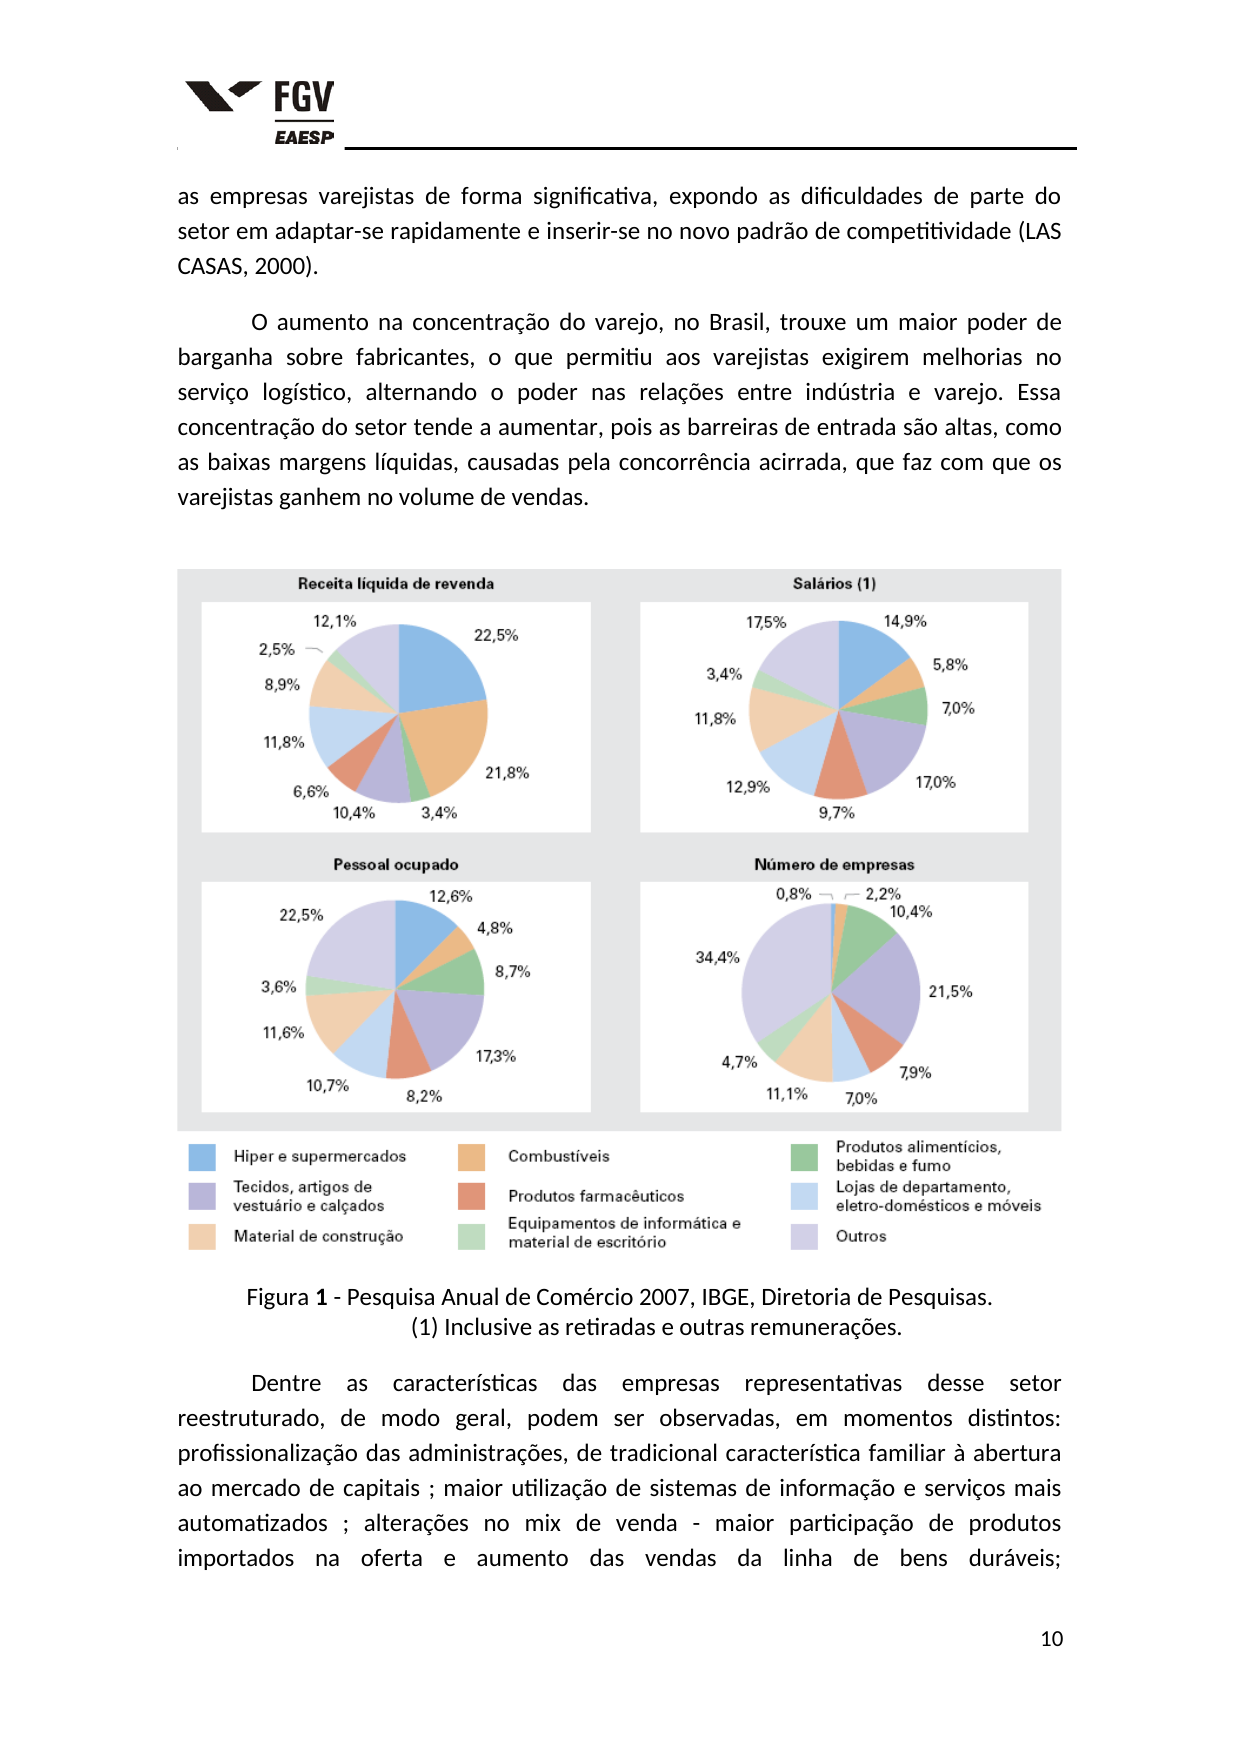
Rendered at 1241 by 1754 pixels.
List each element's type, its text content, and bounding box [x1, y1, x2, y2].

text O aumento na concentração do varejo, no Brasil, trouxe um maior poder de barganha sobre fabricantes, o que permitiu aos varejistas exigirem melhorias no serviço logístico, alternando o poder nas relações entre indústria e varejo. Essa concentração do setor tende a aumentar, pois as barreiras de entrada são altas, como as baixas margens líquidas, causadas pela concorrência acirrada, que faz com que os varejistas ganhem no volume de vendas. [177, 306, 1063, 512]
text Figura 1 - Pesquisa Anual de Comércio 2007, IBGE, Diretoria de Pesquisas. [177, 1281, 1063, 1311]
text (1) Inclusive as retiradas e outras remunerações. [177, 1311, 1063, 1342]
picture [177, 73, 345, 153]
